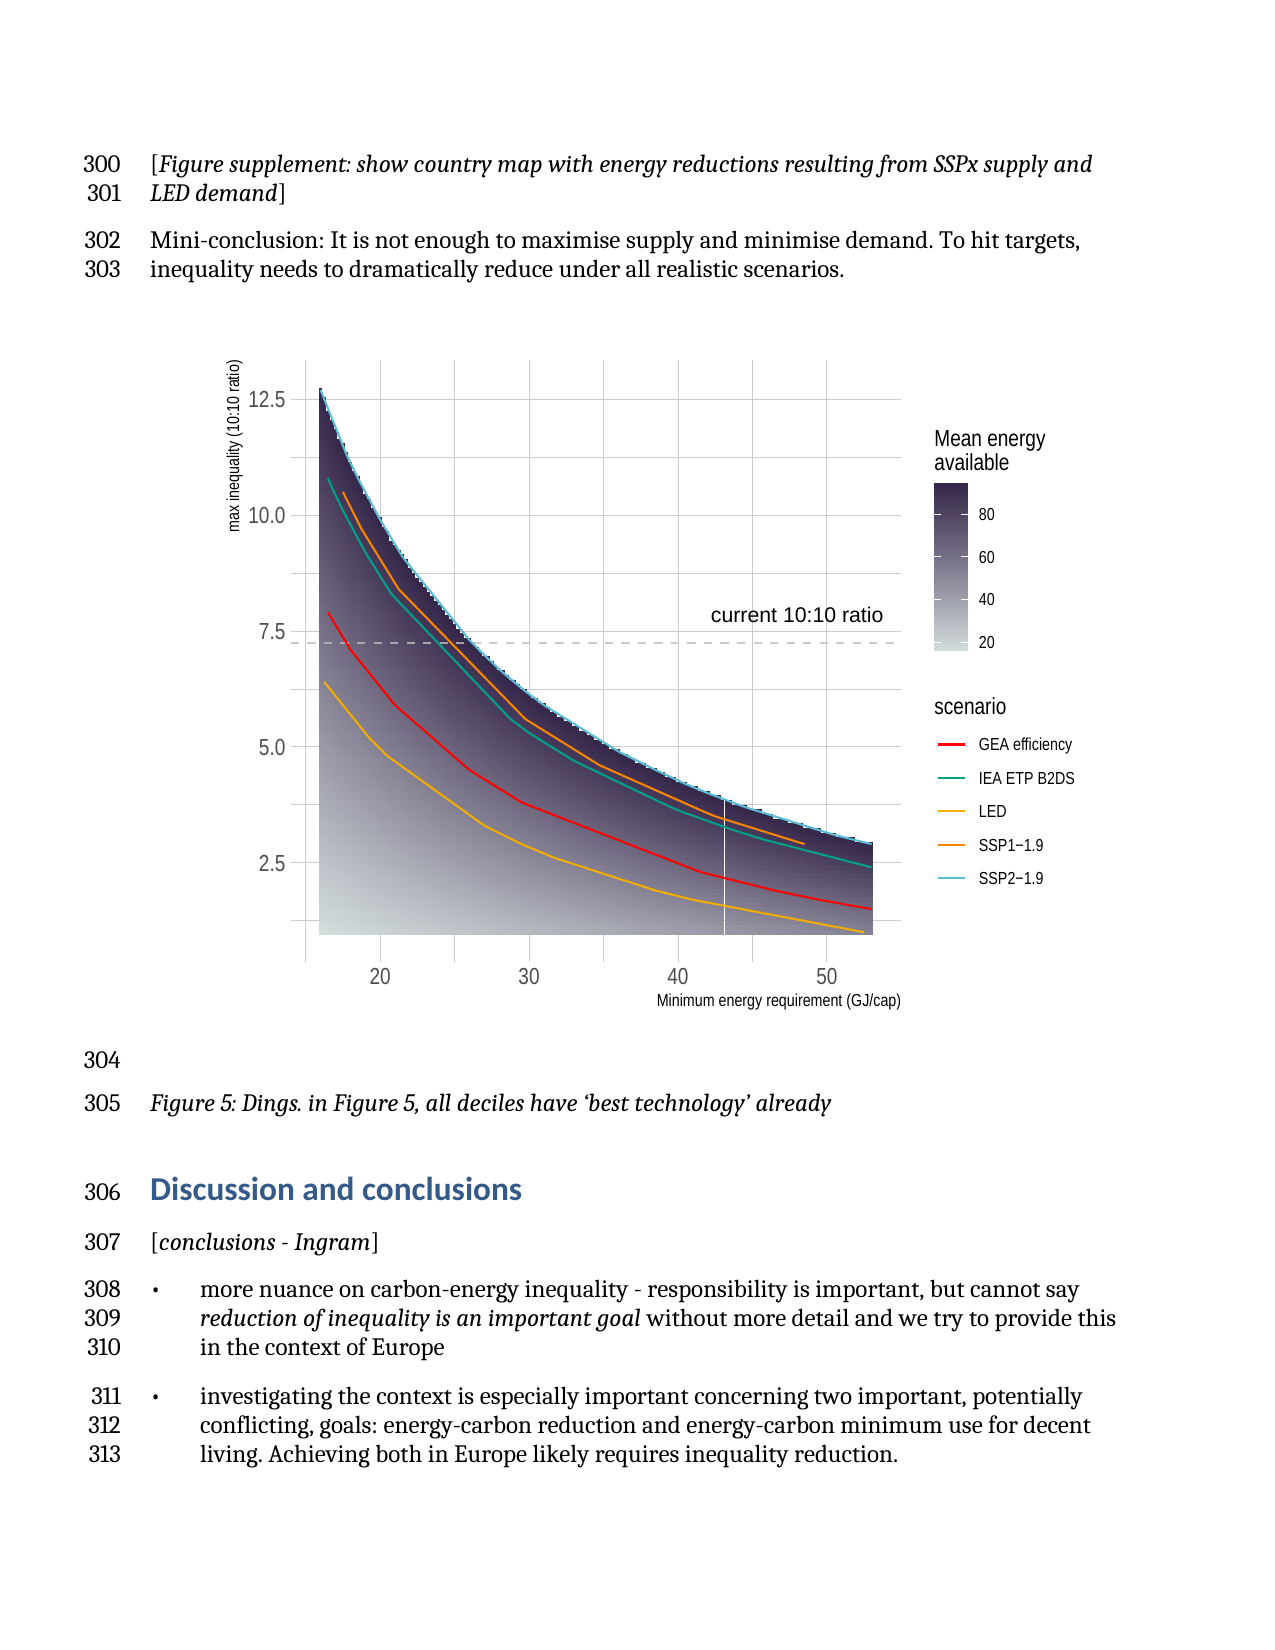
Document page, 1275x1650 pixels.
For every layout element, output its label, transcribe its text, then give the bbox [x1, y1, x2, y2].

text [Figure supplement: show country map with energy reductions resulting from SSPx supply and LED demand] [150, 150, 1125, 207]
text Figure 5: Dings. in Figure 5, all deciles have ‘best technology’ already [150, 1089, 1125, 1118]
text Mini-conclusion: It is not enough to maximise supply and minimise demand. To hit targets, inequality needs to dramatically reduce under all realistic scenarios. [150, 226, 1125, 284]
text [conclusions - Ingram] [150, 1228, 1125, 1256]
subtitle Discussion and conclusions [150, 1168, 1125, 1209]
list investigating the context is especially important concerning two important, potentially conflicting, goals: energy-carbon reduction and energy-carbon minimum use for decent living. Achieving both in Europe likely requires inequality reduction. [150, 1382, 1125, 1468]
list more nuance on carbon-energy inequality - responsibility is important, but cannot say reduction of inequality is an important goal without more detail and we try to provide this in the context of Europe [150, 1275, 1125, 1361]
